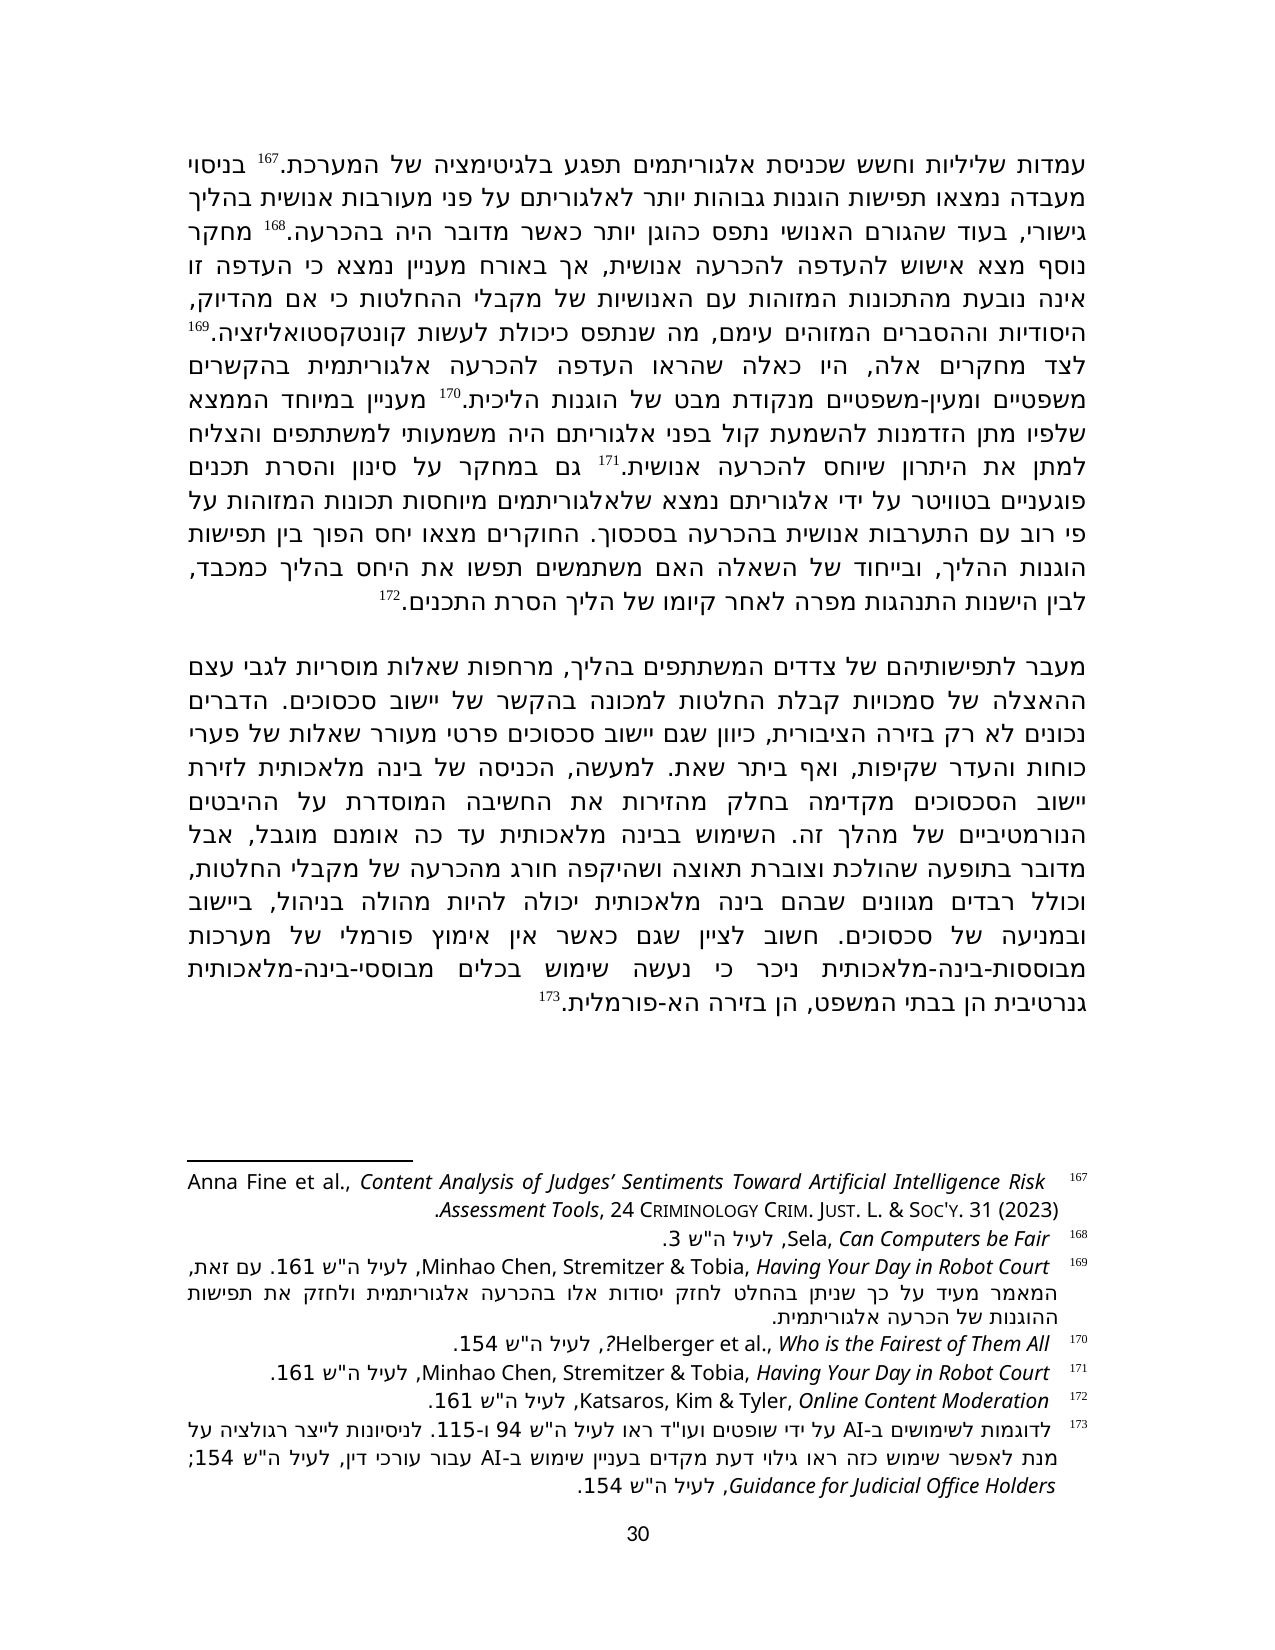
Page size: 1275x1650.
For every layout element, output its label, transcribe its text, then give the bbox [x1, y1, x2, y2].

text המחקרים שנערכו על תפישות הוגנות הליכית ולגיטימציה בבינה מלאכותית מצביעים על החשיבות של ההקשר מבחינת אופי המטלה שבמסגרתה מומר שיקול דעת אנושי במכונה, עולם התוכן שלגביו נסבה ההחלטה, מורכבות המקרה, וטיב ההחלטה – המלצה לעומת הכרעה. המחקרים מראים שבהקשרים מסוימים החלטה מבוססת-בינה-מלאכותית עשויה לזכות בלגיטימציה דומה או אף גבוהה מזו של גורם אנושי, אך בהקשרים אחרים לא. מחקר שבחן תפישות הוגנות הליכית ולגיטימציה של שופטים כלפי החלטות מבוססות-בינה-מלאכותית במערכת הצדק הפלילית מצא עמדות שליליות וחשש שכניסת אלגוריתמים תפגע בלגיטימציה של המערכת. בניסוי מעבדה נמצאו תפישות הוגנות גבוהות יותר לאלגוריתם על פני מעורבות אנושית בהליך גישורי, בעוד שהגורם האנושי נתפס כהוגן יותר כאשר מדובר היה בהכרעה. מחקר נוסף מצא אישוש להעדפה להכרעה אנושית, אך באורח מעניין נמצא כי העדפה זו אינה נובעת מהתכונות המזוהות עם האנושיות של מקבלי ההחלטות כי אם מהדיוק, היסודיות וההסברים המזוהים עימם, מה שנתפס כיכולת לעשות קונטקסטואליזציה. לצד מחקרים אלה, היו כאלה שהראו העדפה להכרעה אלגוריתמית בהקשרים משפטיים ומעין-משפטיים מנקודת מבט של הוגנות הליכית. מעניין במיוחד הממצא שלפיו מתן הזדמנות להשמעת קול בפני אלגוריתם היה משמעותי למשתתפים והצליח למתן את היתרון שיוחס להכרעה אנושית. גם במחקר על סינון והסרת תכנים פוגעניים בטוויטר על ידי אלגוריתם נמצא שלאלגוריתמים מיוחסות תכונות המזוהות על פי רוב עם התערבות אנושית בהכרעה בסכסוך. החוקרים מצאו יחס הפוך בין תפישות הוגנות ההליך, ובייחוד של השאלה האם משתמשים תפשו את היחס בהליך כמכבד, לבין הישנות התנהגות מפרה לאחר קיומו של הליך הסרת התכנים. [187, 150, 1087, 616]
text מעבר לתפישותיהם של צדדים המשתתפים בהליך, מרחפות שאלות מוסריות לגבי עצם ההאצלה של סמכויות קבלת החלטות למכונה בהקשר של יישוב סכסוכים. הדברים נכונים לא רק בזירה הציבורית, כיוון שגם יישוב סכסוכים פרטי מעורר שאלות של פערי כוחות והעדר שקיפות, ואף ביתר שאת. למעשה, הכניסה של בינה מלאכותית לזירת יישוב הסכסוכים מקדימה בחלק מהזירות את החשיבה המוסדרת על ההיבטים הנורמטיביים של מהלך זה. השימוש בבינה מלאכותית עד כה אומנם מוגבל, אבל מדובר בתופעה שהולכת וצוברת תאוצה ושהיקפה חורג מהכרעה של מקבלי החלטות, וכולל רבדים מגוונים שבהם בינה מלאכותית יכולה להיות מהולה בניהול, ביישוב ובמניעה של סכסוכים. חשוב לציין שגם כאשר אין אימוץ פורמלי של מערכות מבוססות-בינה-מלאכותית ניכר כי נעשה שימוש בכלים מבוססי-בינה-מלאכותית גנרטיבית הן בבתי המשפט, הן בזירה הא-פורמלית. [187, 653, 1087, 1017]
